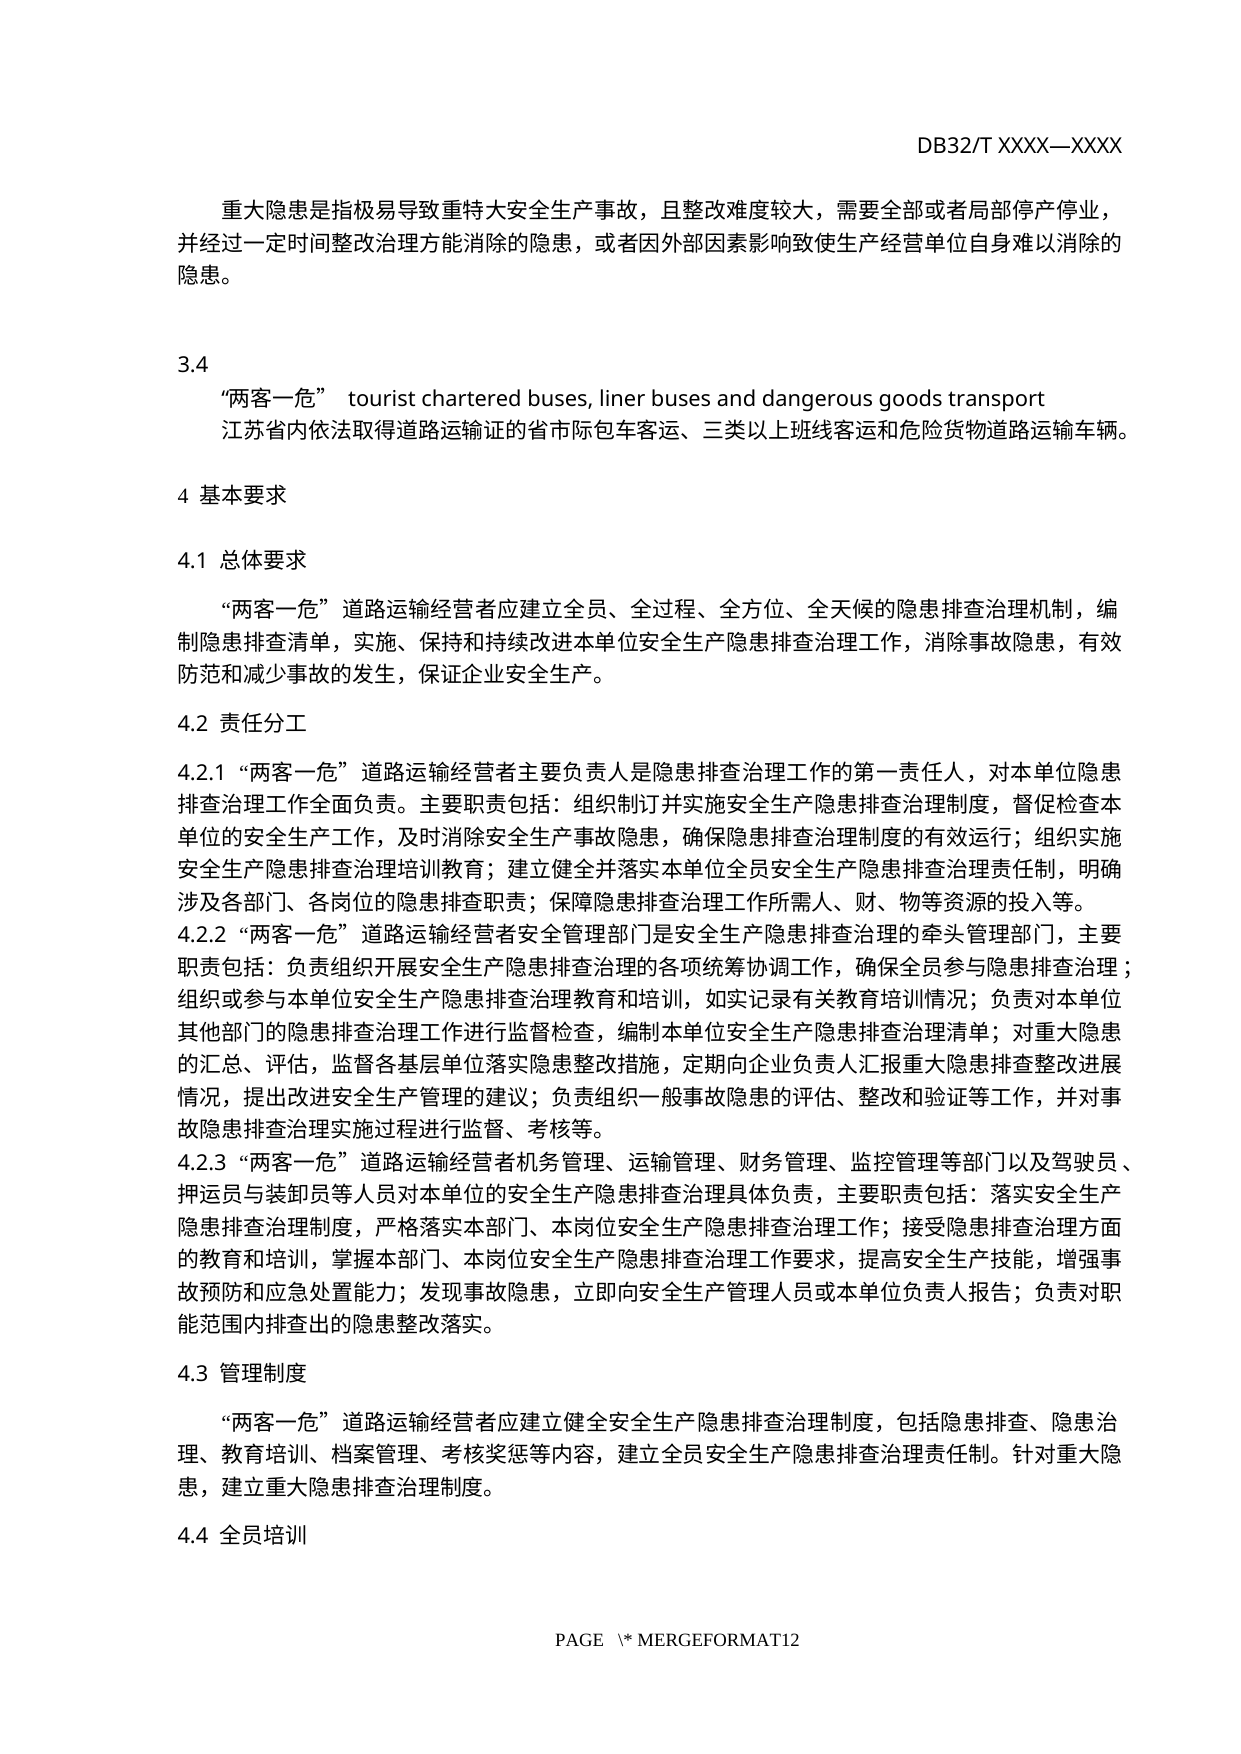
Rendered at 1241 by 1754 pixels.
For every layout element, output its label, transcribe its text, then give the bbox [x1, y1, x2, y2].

text 江苏省内依法取得道路运输证的省市际包车客运、三类以上班线客运和危险货物道路运输车辆。 [177, 413, 1122, 445]
text 4.4 全员培训 [177, 1518, 1122, 1550]
text 4 基本要求 [177, 478, 1122, 510]
text 4.1 总体要求 [177, 543, 1122, 575]
text “两客一危”道路运输经营者应建立全员、全过程、全方位、全天候的隐患排查治理机制，编制隐患排查清单，实施、保持和持续改进本单位安全生产隐患排查治理工作，消除事故隐患，有效防范和减少事故的发生，保证企业安全生产。 [177, 592, 1122, 689]
text “两客一危”道路运输经营者应建立健全安全生产隐患排查治理制度，包括隐患排查、隐患治理、教育培训、档案管理、考核奖惩等内容，建立全员安全生产隐患排查治理责任制。针对重大隐患，建立重大隐患排查治理制度。 [177, 1404, 1122, 1502]
text 4.3 管理制度 [177, 1355, 1122, 1388]
text “两客一危” tourist chartered buses, liner buses and dangerous goods transport [177, 380, 1122, 413]
text 4.2.3 “两客一危”道路运输经营者机务管理、运输管理、财务管理、监控管理等部门以及驾驶员、押运员与装卸员等人员对本单位的安全生产隐患排查治理具体负责，主要职责包括：落实安全生产隐患排查治理制度，严格落实本部门、本岗位安全生产隐患排查治理工作；接受隐患排查治理方面的教育和培训，掌握本部门、本岗位安全生产隐患排查治理工作要求，提高安全生产技能，增强事故预防和应急处置能力；发现事故隐患，立即向安全生产管理人员或本单位负责人报告；负责对职能范围内排查出的隐患整改落实。 [177, 1144, 1122, 1339]
text 3.4 [177, 348, 1122, 380]
text 4.2.2 “两客一危”道路运输经营者安全管理部门是安全生产隐患排查治理的牵头管理部门，主要职责包括：负责组织开展安全生产隐患排查治理的各项统筹协调工作，确保全员参与隐患排查治理；组织或参与本单位安全生产隐患排查治理教育和培训，如实记录有关教育培训情况；负责对本单位其他部门的隐患排查治理工作进行监督检查，编制本单位安全生产隐患排查治理清单；对重大隐患的汇总、评估，监督各基层单位落实隐患整改措施，定期向企业负责人汇报重大隐患排查整改进展情况，提出改进安全生产管理的建议；负责组织一般事故隐患的评估、整改和验证等工作，并对事故隐患排查治理实施过程进行监督、考核等。 [177, 917, 1122, 1144]
text 4.2 责任分工 [177, 705, 1122, 738]
text 4.2.1 “两客一危”道路运输经营者主要负责人是隐患排查治理工作的第一责任人，对本单位隐患排查治理工作全面负责。主要职责包括：组织制订并实施安全生产隐患排查治理制度，督促检查本单位的安全生产工作，及时消除安全生产事故隐患，确保隐患排查治理制度的有效运行；组织实施安全生产隐患排查治理培训教育；建立健全并落实本单位全员安全生产隐患排查治理责任制，明确涉及各部门、各岗位的隐患排查职责；保障隐患排查治理工作所需人、财、物等资源的投入等。 [177, 754, 1122, 917]
text 重大隐患是指极易导致重特大安全生产事故，且整改难度较大，需要全部或者局部停产停业，并经过一定时间整改治理方能消除的隐患，或者因外部因素影响致使生产经营单位自身难以消除的隐患。 [177, 193, 1122, 290]
